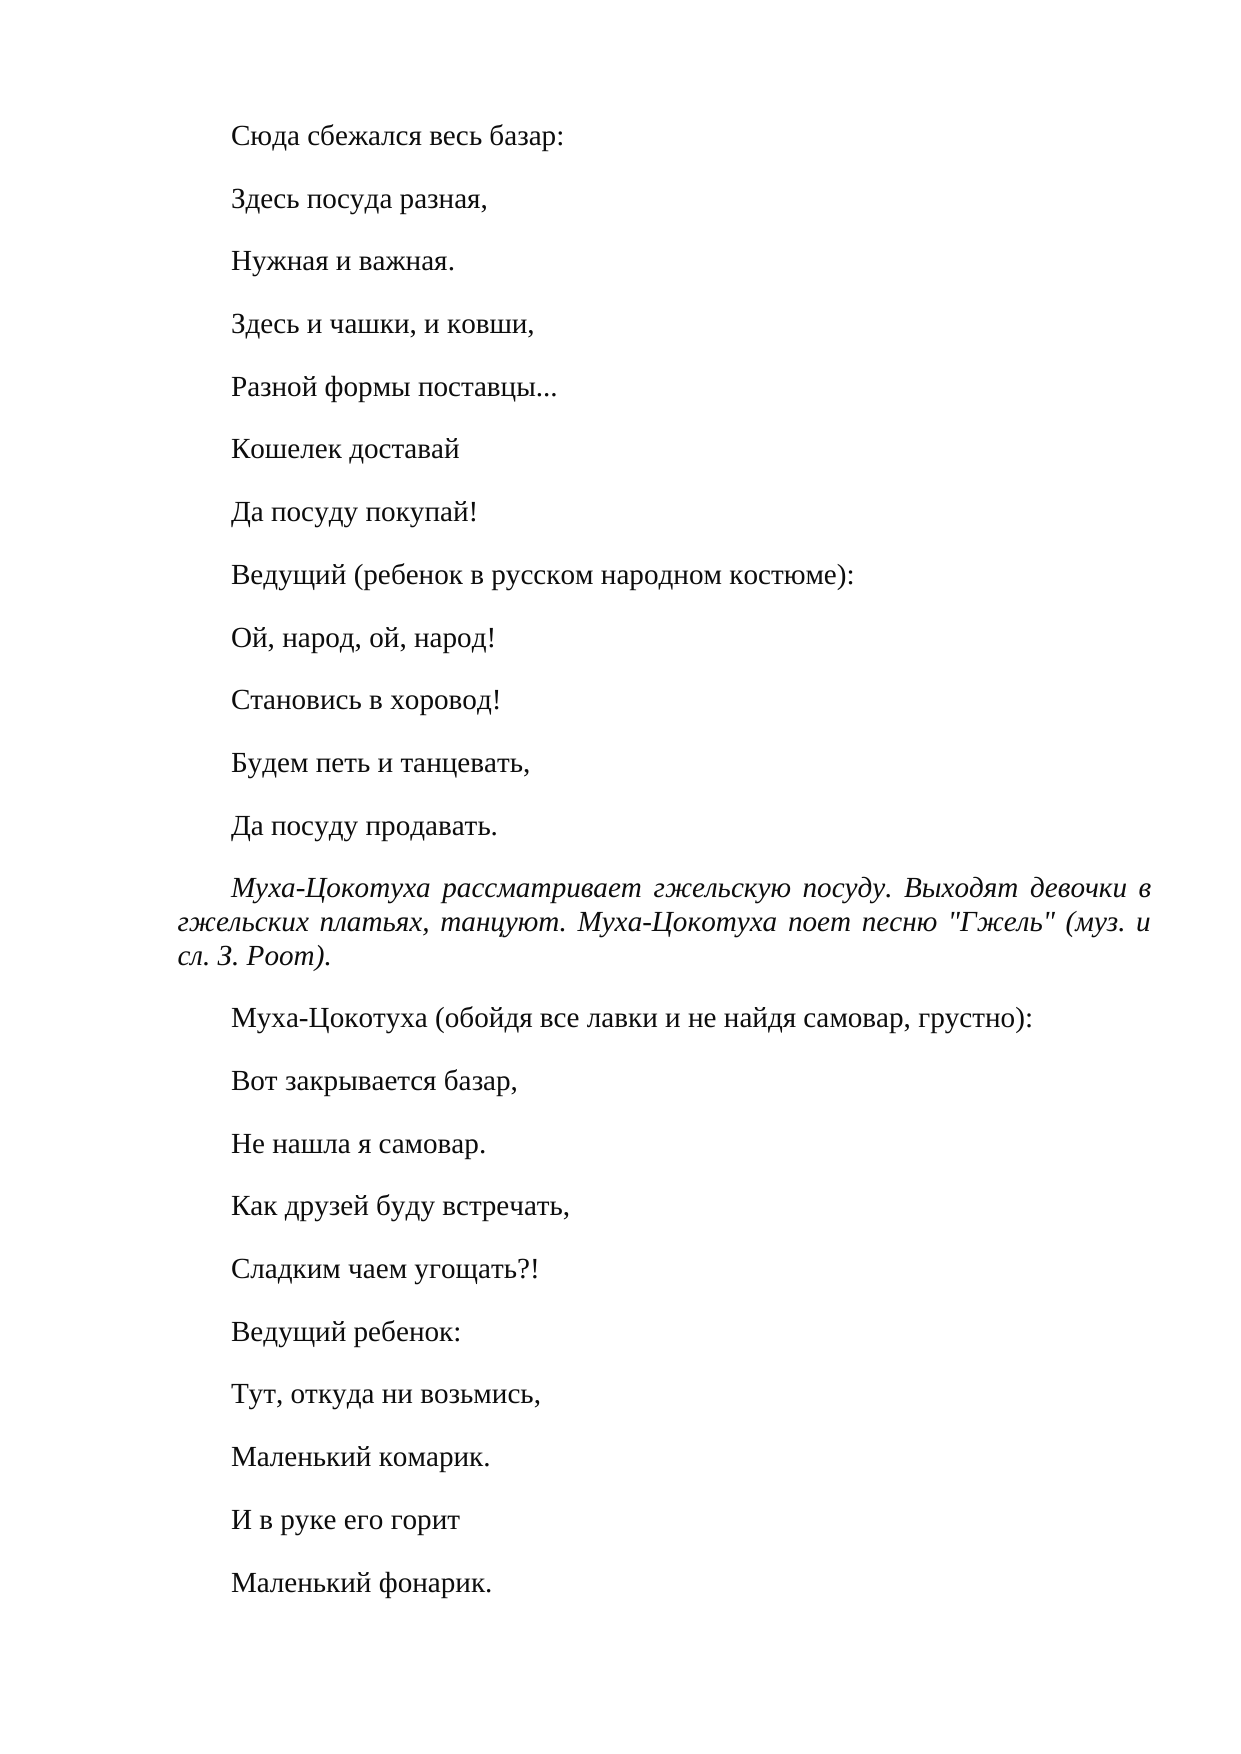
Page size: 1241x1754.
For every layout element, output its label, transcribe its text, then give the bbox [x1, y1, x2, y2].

text Вот закрывается базар, [177, 1063, 1152, 1097]
text Ведущий (ребенок в русском народном костюме): [177, 557, 1152, 591]
text Да посуду продавать. [177, 808, 1152, 841]
text Ой, народ, ой, народ! [177, 620, 1152, 653]
text Сюда сбежался весь базар: [177, 118, 1152, 152]
text Муха-Цокотуха (обойдя все лавки и не найдя самовар, грустно): [177, 1000, 1152, 1034]
text Ведущий ребенок: [177, 1314, 1152, 1347]
text Здесь посуда разная, [177, 181, 1152, 214]
text Нужная и важная. [177, 243, 1152, 277]
text Как друзей буду встречать, [177, 1188, 1152, 1222]
text Маленький фонарик. [177, 1565, 1152, 1598]
text Сладким чаем угощать?! [177, 1251, 1152, 1285]
text Разной формы поставцы... [177, 369, 1152, 402]
text Муха-Цокотуха рассматривает гжельскую посуду. Выходят девочки в гжельских платьях, танцуют. Муха-Цокотуха поет песню "Гжель" (муз. и сл. З. Роот). [177, 871, 1152, 971]
text Будем петь и танцевать, [177, 745, 1152, 779]
text Становись в хоровод! [177, 682, 1152, 716]
text Да посуду покупай! [177, 494, 1152, 528]
text Маленький комарик. [177, 1439, 1152, 1473]
text Тут, откуда ни возьмись, [177, 1377, 1152, 1410]
text Не нашла я самовар. [177, 1126, 1152, 1159]
text Кошелек доставай [177, 432, 1152, 465]
text Здесь и чашки, и ковши, [177, 306, 1152, 340]
text И в руке его горит [177, 1502, 1152, 1536]
